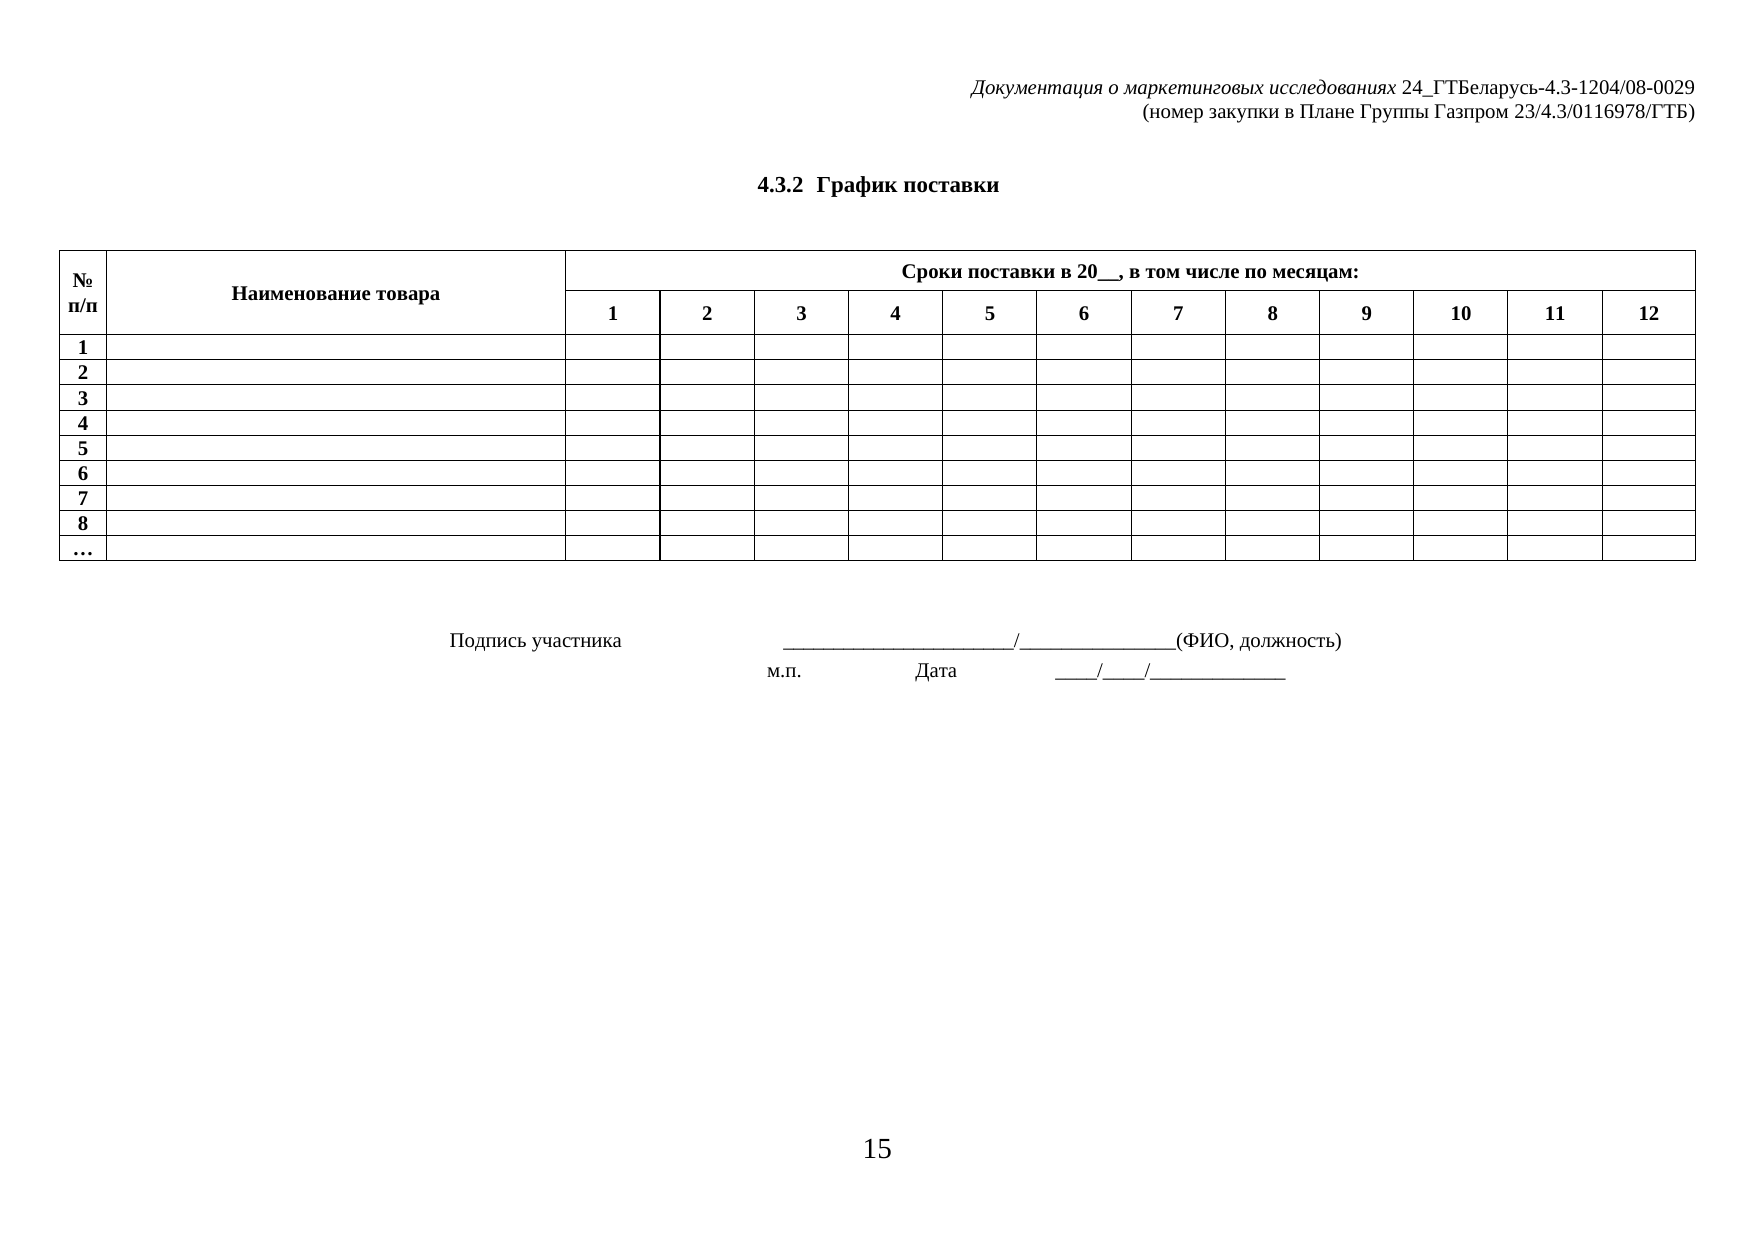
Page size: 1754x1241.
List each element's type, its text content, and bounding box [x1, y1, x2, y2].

table_cell [1603, 486, 1695, 510]
table_cell [1226, 536, 1319, 560]
table_cell … [60, 536, 106, 560]
table_cell [566, 511, 659, 535]
table_cell 9 [1320, 291, 1413, 334]
table_cell [1320, 436, 1413, 460]
table_cell [661, 360, 754, 384]
table_cell [1508, 411, 1602, 434]
table_cell 1 [566, 291, 659, 334]
table_cell [566, 536, 659, 560]
table_cell [661, 436, 754, 460]
table_cell [755, 461, 848, 485]
table_cell 7 [1132, 291, 1225, 334]
table_cell [1414, 461, 1507, 485]
table_cell [1037, 360, 1131, 384]
table_cell [566, 360, 659, 384]
table_cell [849, 461, 942, 485]
table_cell 2 [661, 291, 754, 334]
text Подпись участника /_______________(ФИО, должность) [96, 628, 1695, 652]
table_cell [1603, 411, 1695, 434]
table_cell [943, 461, 1036, 485]
table_cell [1226, 486, 1319, 510]
table_cell [755, 360, 848, 384]
table_cell [1037, 461, 1131, 485]
table_cell [1132, 436, 1225, 460]
table_cell [1132, 461, 1225, 485]
table_cell [1037, 411, 1131, 434]
table_cell 12 [1603, 291, 1695, 334]
table_cell [1037, 335, 1131, 359]
table_cell [1226, 461, 1319, 485]
table_cell [1132, 511, 1225, 535]
table_cell [943, 436, 1036, 460]
table_cell [849, 486, 942, 510]
table_cell [943, 335, 1036, 359]
table_cell 5 [60, 436, 106, 460]
table_cell [755, 436, 848, 460]
table_cell [1037, 486, 1131, 510]
table_cell [1508, 511, 1602, 535]
table_cell [755, 511, 848, 535]
table_cell [755, 486, 848, 510]
table_cell [849, 360, 942, 384]
table_cell [1226, 511, 1319, 535]
table_cell [661, 536, 754, 560]
table_cell [1414, 436, 1507, 460]
table_cell [943, 385, 1036, 409]
table_cell [1320, 335, 1413, 359]
table_cell [107, 486, 565, 510]
table_cell [1132, 360, 1225, 384]
table_cell 1 [60, 335, 106, 359]
table_cell [943, 360, 1036, 384]
table_cell [1132, 335, 1225, 359]
table_cell [566, 335, 659, 359]
table_cell [755, 335, 848, 359]
table_cell [1320, 411, 1413, 434]
table_cell [1037, 511, 1131, 535]
table_cell [1414, 335, 1507, 359]
table_cell [1226, 335, 1319, 359]
text м.п. Дата ____/____/_____________ [326, 658, 1695, 682]
table_cell [661, 335, 754, 359]
table_cell [1320, 461, 1413, 485]
table_cell [1037, 436, 1131, 460]
table_cell [1603, 385, 1695, 409]
table_cell [1320, 536, 1413, 560]
table_cell [1603, 511, 1695, 535]
table_cell 8 [1226, 291, 1319, 334]
table_cell 5 [943, 291, 1036, 334]
table_cell [1132, 536, 1225, 560]
table_cell [107, 360, 565, 384]
table_cell [1132, 411, 1225, 434]
table_cell [107, 461, 565, 485]
table_cell [107, 536, 565, 560]
table_cell [943, 536, 1036, 560]
table_cell [1226, 436, 1319, 460]
table_cell [566, 385, 659, 409]
table_cell [1132, 486, 1225, 510]
table_cell [661, 411, 754, 434]
table_header Наименование товара [107, 251, 565, 334]
table_cell [849, 536, 942, 560]
table_cell [1226, 360, 1319, 384]
table_cell [943, 486, 1036, 510]
table_cell [107, 511, 565, 535]
table_cell [1226, 411, 1319, 434]
list График поставки [59, 171, 1698, 198]
table_cell [1414, 511, 1507, 535]
table_cell [1320, 511, 1413, 535]
table_cell 7 [60, 486, 106, 510]
table_cell [1603, 360, 1695, 384]
table_cell [1414, 411, 1507, 434]
table_cell 3 [60, 385, 106, 409]
table_cell 4 [60, 411, 106, 434]
table_cell [1226, 385, 1319, 409]
table_cell [1037, 385, 1131, 409]
table_cell [566, 486, 659, 510]
table_cell 10 [1414, 291, 1507, 334]
table_cell [1132, 385, 1225, 409]
table_cell [661, 385, 754, 409]
table_cell [1508, 360, 1602, 384]
table_cell [849, 335, 942, 359]
table_cell [755, 411, 848, 434]
table_cell [1037, 536, 1131, 560]
table_cell [943, 511, 1036, 535]
table_cell [1603, 536, 1695, 560]
table_cell [1320, 360, 1413, 384]
table_cell 6 [60, 461, 106, 485]
table_header Сроки поставки в 20__, в том числе по месяцам: [566, 251, 1695, 290]
table_header № п/п [60, 251, 106, 334]
table_cell [566, 461, 659, 485]
table_cell [107, 411, 565, 434]
table_cell [661, 511, 754, 535]
table_cell [566, 436, 659, 460]
table_cell [1414, 360, 1507, 384]
table_cell [1414, 385, 1507, 409]
table_cell [849, 385, 942, 409]
table_cell [849, 436, 942, 460]
table_cell [1508, 335, 1602, 359]
table_cell 11 [1508, 291, 1602, 334]
table_cell [661, 461, 754, 485]
table_cell [1414, 536, 1507, 560]
table_cell [849, 411, 942, 434]
table_cell [661, 486, 754, 510]
table_cell 8 [60, 511, 106, 535]
table_cell [1508, 461, 1602, 485]
table_cell [1603, 335, 1695, 359]
table_cell [1320, 385, 1413, 409]
table_cell [849, 511, 942, 535]
table_cell [1414, 486, 1507, 510]
table_cell 4 [849, 291, 942, 334]
table_cell 2 [60, 360, 106, 384]
table_cell [1508, 536, 1602, 560]
table_cell 3 [755, 291, 848, 334]
table_cell [1508, 385, 1602, 409]
table_cell [755, 536, 848, 560]
table_cell [107, 335, 565, 359]
table_cell [1508, 486, 1602, 510]
table_cell 6 [1037, 291, 1131, 334]
table_cell [1603, 436, 1695, 460]
table_cell [943, 411, 1036, 434]
table_cell [107, 436, 565, 460]
table_cell [107, 385, 565, 409]
table_cell [755, 385, 848, 409]
table_cell [1508, 436, 1602, 460]
table_cell [1320, 486, 1413, 510]
table_cell [1603, 461, 1695, 485]
table_cell [566, 411, 659, 434]
